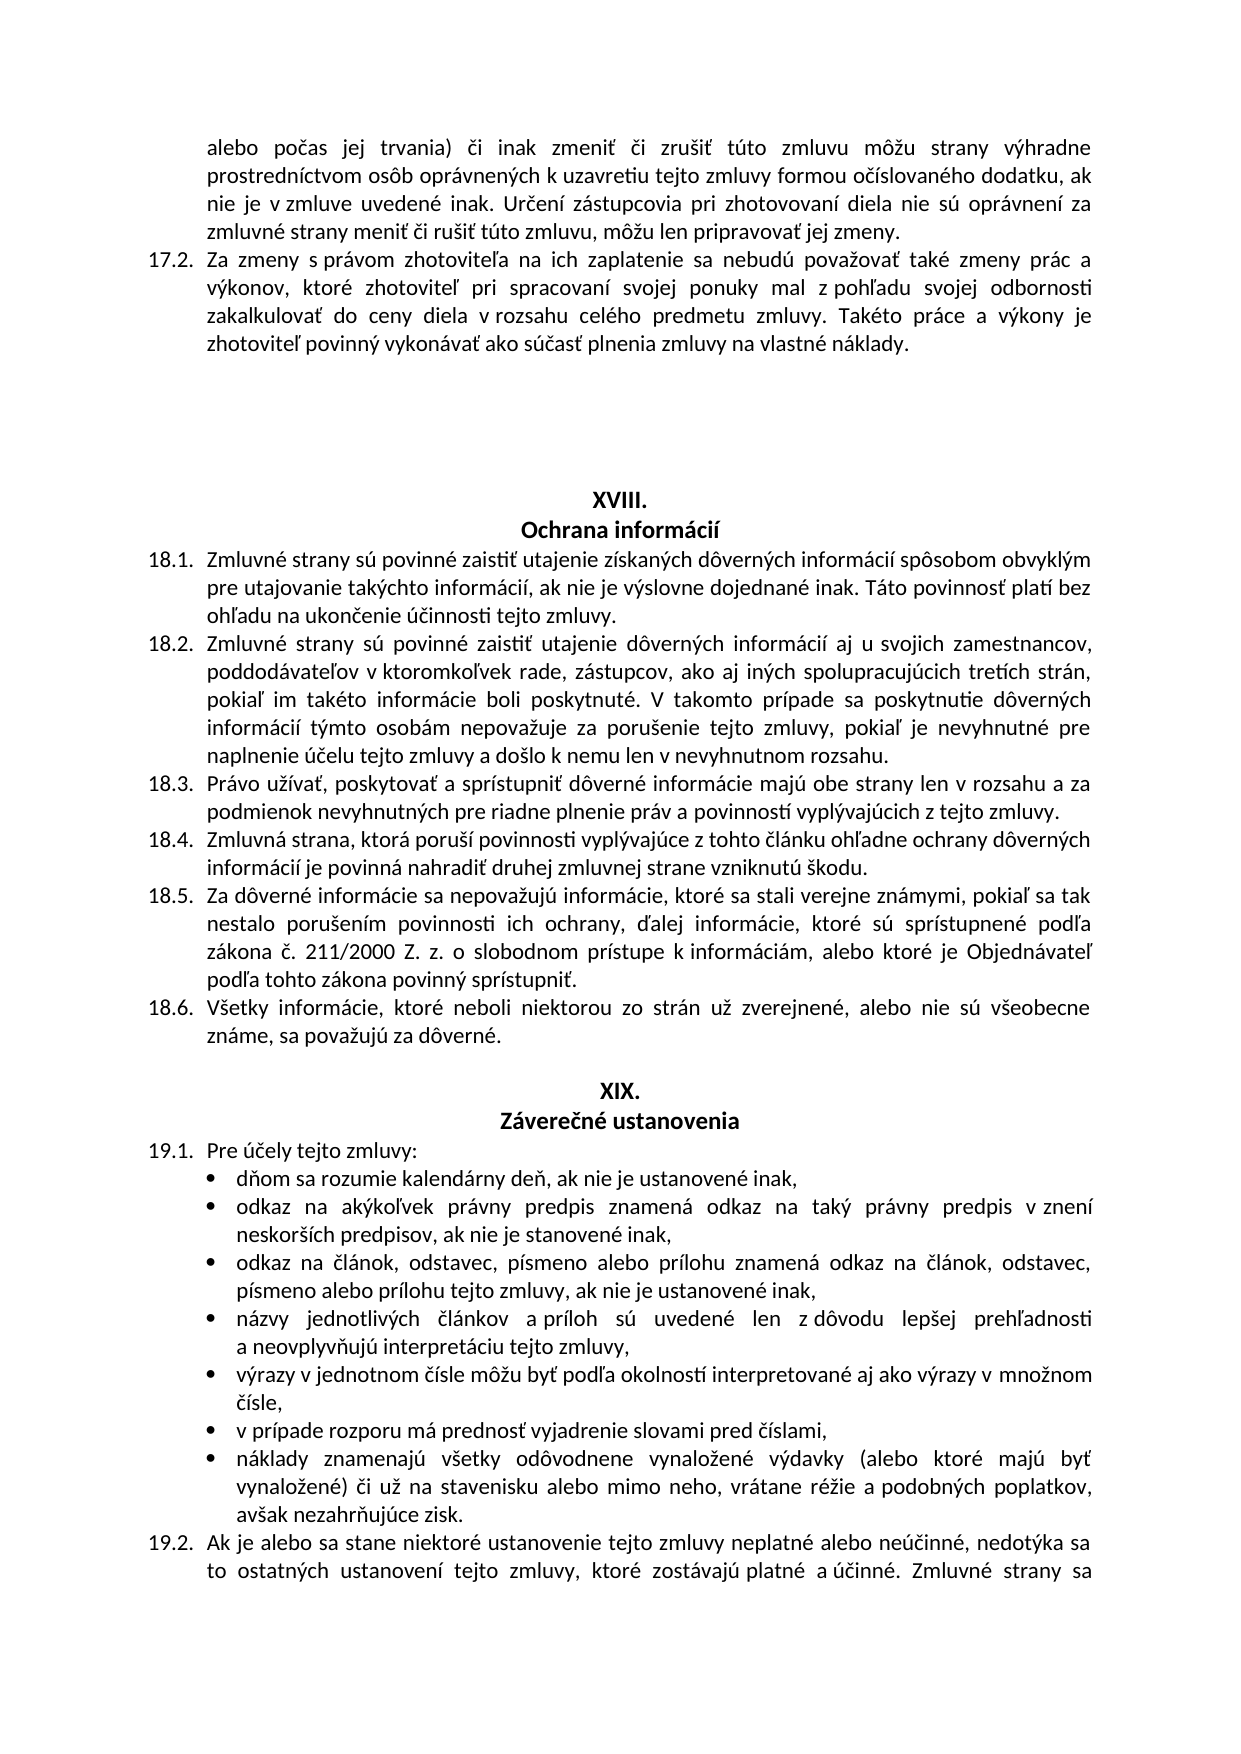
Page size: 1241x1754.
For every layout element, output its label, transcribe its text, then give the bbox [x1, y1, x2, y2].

list odkaz na článok, odstavec, písmeno alebo prílohu znamená odkaz na článok, odstavec, písmeno alebo prílohu tejto zmluvy, ak nie je ustanovené inak, [207, 1248, 1093, 1304]
text Záverečné ustanovenia [148, 1106, 1093, 1136]
list Pre účely tejto zmluvy: [148, 1136, 1093, 1164]
list Zmluvná strana, ktorá poruší povinnosti vyplývajúce z tohto článku ohľadne ochrany dôverných informácií je povinná nahradiť druhej zmluvnej strane vzniknutú škodu. [148, 825, 1093, 881]
list náklady znamenajú všetky odôvodnene vynaložené výdavky (alebo ktoré majú byť vynaložené) či už na stavenisku alebo mimo neho, vrátane réžie a podobných poplatkov, avšak nezahrňujúce zisk. [207, 1444, 1093, 1528]
list Zmluvné strany sú povinné zaistiť utajenie dôverných informácií aj u svojich zamestnancov, poddodávateľov v ktoromkoľvek rade, zástupcov, ako aj iných spolupracujúcich tretích strán, pokiaľ im takéto informácie boli poskytnuté. V takomto prípade sa poskytnutie dôverných informácií týmto osobám nepovažuje za porušenie tejto zmluvy, pokiaľ je nevyhnutné pre naplnenie účelu tejto zmluvy a došlo k nemu len v nevyhnutnom rozsahu. [148, 629, 1093, 769]
text XVIII. [148, 484, 1093, 515]
list názvy jednotlivých článkov a príloh sú uvedené len z dôvodu lepšej prehľadnosti a neovplyvňujú interpretáciu tejto zmluvy, [207, 1304, 1093, 1360]
list v prípade rozporu má prednosť vyjadrenie slovami pred číslami, [207, 1416, 1093, 1444]
list výrazy v jednotnom čísle môžu byť podľa okolností interpretované aj ako výrazy v množnom čísle, [207, 1360, 1093, 1416]
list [148, 1528, 1093, 1584]
list Za dôverné informácie sa nepovažujú informácie, ktoré sa stali verejne známymi, pokiaľ sa tak nestalo porušením povinnosti ich ochrany, ďalej informácie, ktoré sú sprístupnené podľa zákona č. 211/2000 Z. z. o slobodnom prístupe k informáciám, alebo ktoré je Objednávateľ podľa tohto zákona povinný sprístupniť. [148, 881, 1093, 993]
text Ochrana informácií [148, 515, 1093, 545]
list dňom sa rozumie kalendárny deň, ak nie je ustanovené inak, [207, 1164, 1093, 1192]
list Právo užívať, poskytovať a sprístupniť dôverné informácie majú obe strany len v rozsahu a za podmienok nevyhnutných pre riadne plnenie práv a povinností vyplývajúcich z tejto zmluvy. [148, 769, 1093, 825]
list Zmluvné strany sú povinné zaistiť utajenie získaných dôverných informácií spôsobom obvyklým pre utajovanie takýchto informácií, ak nie je výslovne dojednané inak. Táto povinnosť platí bez ohľadu na ukončenie účinnosti tejto zmluvy. [148, 545, 1093, 629]
text XIX. [148, 1075, 1093, 1106]
list Za zmeny s právom zhotoviteľa na ich zaplatenie sa nebudú považovať také zmeny prác a výkonov, ktoré zhotoviteľ pri spracovaní svojej ponuky mal z pohľadu svojej odbornosti zakalkulovať do ceny diela v rozsahu celého predmetu zmluvy. Takéto práce a výkony je zhotoviteľ povinný vykonávať ako súčasť plnenia zmluvy na vlastné náklady. [148, 245, 1093, 357]
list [148, 133, 1093, 245]
list odkaz na akýkoľvek právny predpis znamená odkaz na taký právny predpis v znení neskorších predpisov, ak nie je stanovené inak, [207, 1192, 1093, 1248]
list Všetky informácie, ktoré neboli niektorou zo strán už zverejnené, alebo nie sú všeobecne známe, sa považujú za dôverné. [148, 993, 1093, 1049]
